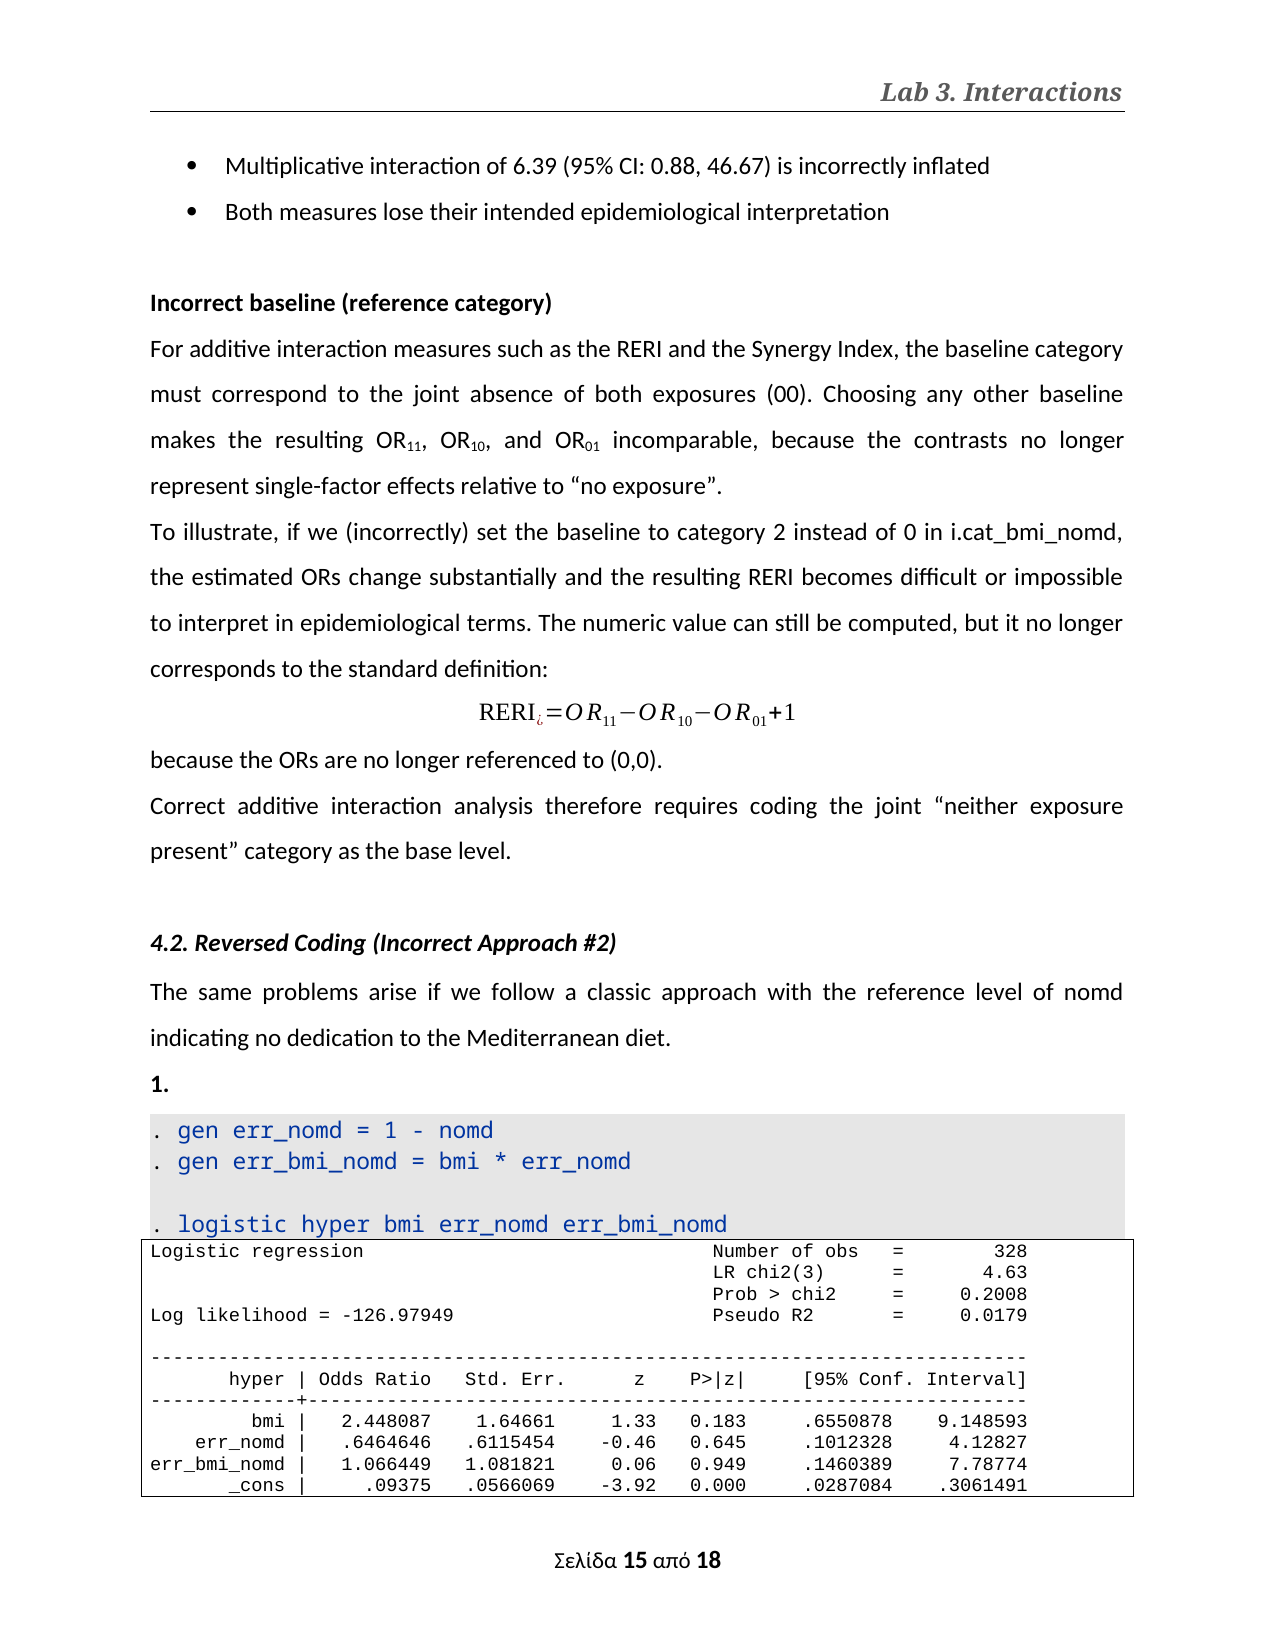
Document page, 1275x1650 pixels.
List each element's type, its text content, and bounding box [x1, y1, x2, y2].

text err_bmi_nomd | 1.066449 1.081821 0.06 0.949 .1460389 7.78774 [150, 1454, 1125, 1476]
text hyper | Odds Ratio Std. Err. z P>|z| [95% Conf. Interval] [150, 1369, 1125, 1391]
text err_nomd | .6464646 .6115454 -0.46 0.645 .1012328 4.12827 [150, 1433, 1125, 1454]
text bmi | 2.448087 1.64661 1.33 0.183 .6550878 9.148593 [150, 1412, 1125, 1433]
text Correct additive interaction analysis therefore requires coding the joint “neither exposure present” category as the base level. [150, 790, 1125, 866]
text . gen err_bmi_nomd = bmi * err_nomd [150, 1145, 1125, 1176]
text LR chi2(3) = 4.63 [150, 1263, 1125, 1284]
text The same problems arise if we follow a classic approach with the reference level of nomd indicating no dedication to the Mediterranean diet. [150, 977, 1125, 1053]
text _cons | .09375 .0566069 -3.92 0.000 .0287084 .3061491 [150, 1476, 1125, 1496]
text Logistic regression Number of obs = 328 [142, 1240, 1133, 1263]
text Prob > chi2 = 0.2008 [150, 1284, 1125, 1306]
text because the ORs are no longer referenced to (0,0). [150, 744, 1125, 774]
text ------------------------------------------------------------------------------ [150, 1348, 1125, 1369]
text Incorrect baseline (reference category) [150, 287, 1125, 318]
text For additive interaction measures such as the RERI and the Synergy Index, the baseline category must correspond to the joint absence of both exposures (00). Choosing any other baseline makes the resulting OR11, OR10, and OR01 incomparable, because the contrasts no longer represent single-factor effects relative to “no exposure”. [150, 333, 1125, 501]
list Both measures lose their intended epidemiological interpretation [187, 196, 1125, 226]
text 4.2. Reversed Coding (Incorrect Approach #2) [150, 927, 1125, 957]
text . logistic hyper bmi err_nomd err_bmi_nomd [150, 1207, 1125, 1239]
text Log likelihood = -126.97949 Pseudo R2 = 0.0179 [150, 1306, 1125, 1327]
list Multiplicative interaction of 6.39 (95% CI: 0.88, 46.67) is incorrectly inflated [187, 150, 1125, 181]
text . gen err_nomd = 1 - nomd [150, 1114, 1125, 1145]
text -------------+---------------------------------------------------------------- [150, 1391, 1125, 1412]
text To illustrate, if we (incorrectly) set the baseline to category 2 instead of 0 in i.cat_bmi_nomd, the estimated ORs change substantially and the resulting RERI becomes difficult or impossible to interpret in epidemiological terms. The numeric value can still be computed, but it no longer corresponds to the standard definition: [150, 516, 1125, 683]
text 1. [150, 1068, 1125, 1098]
